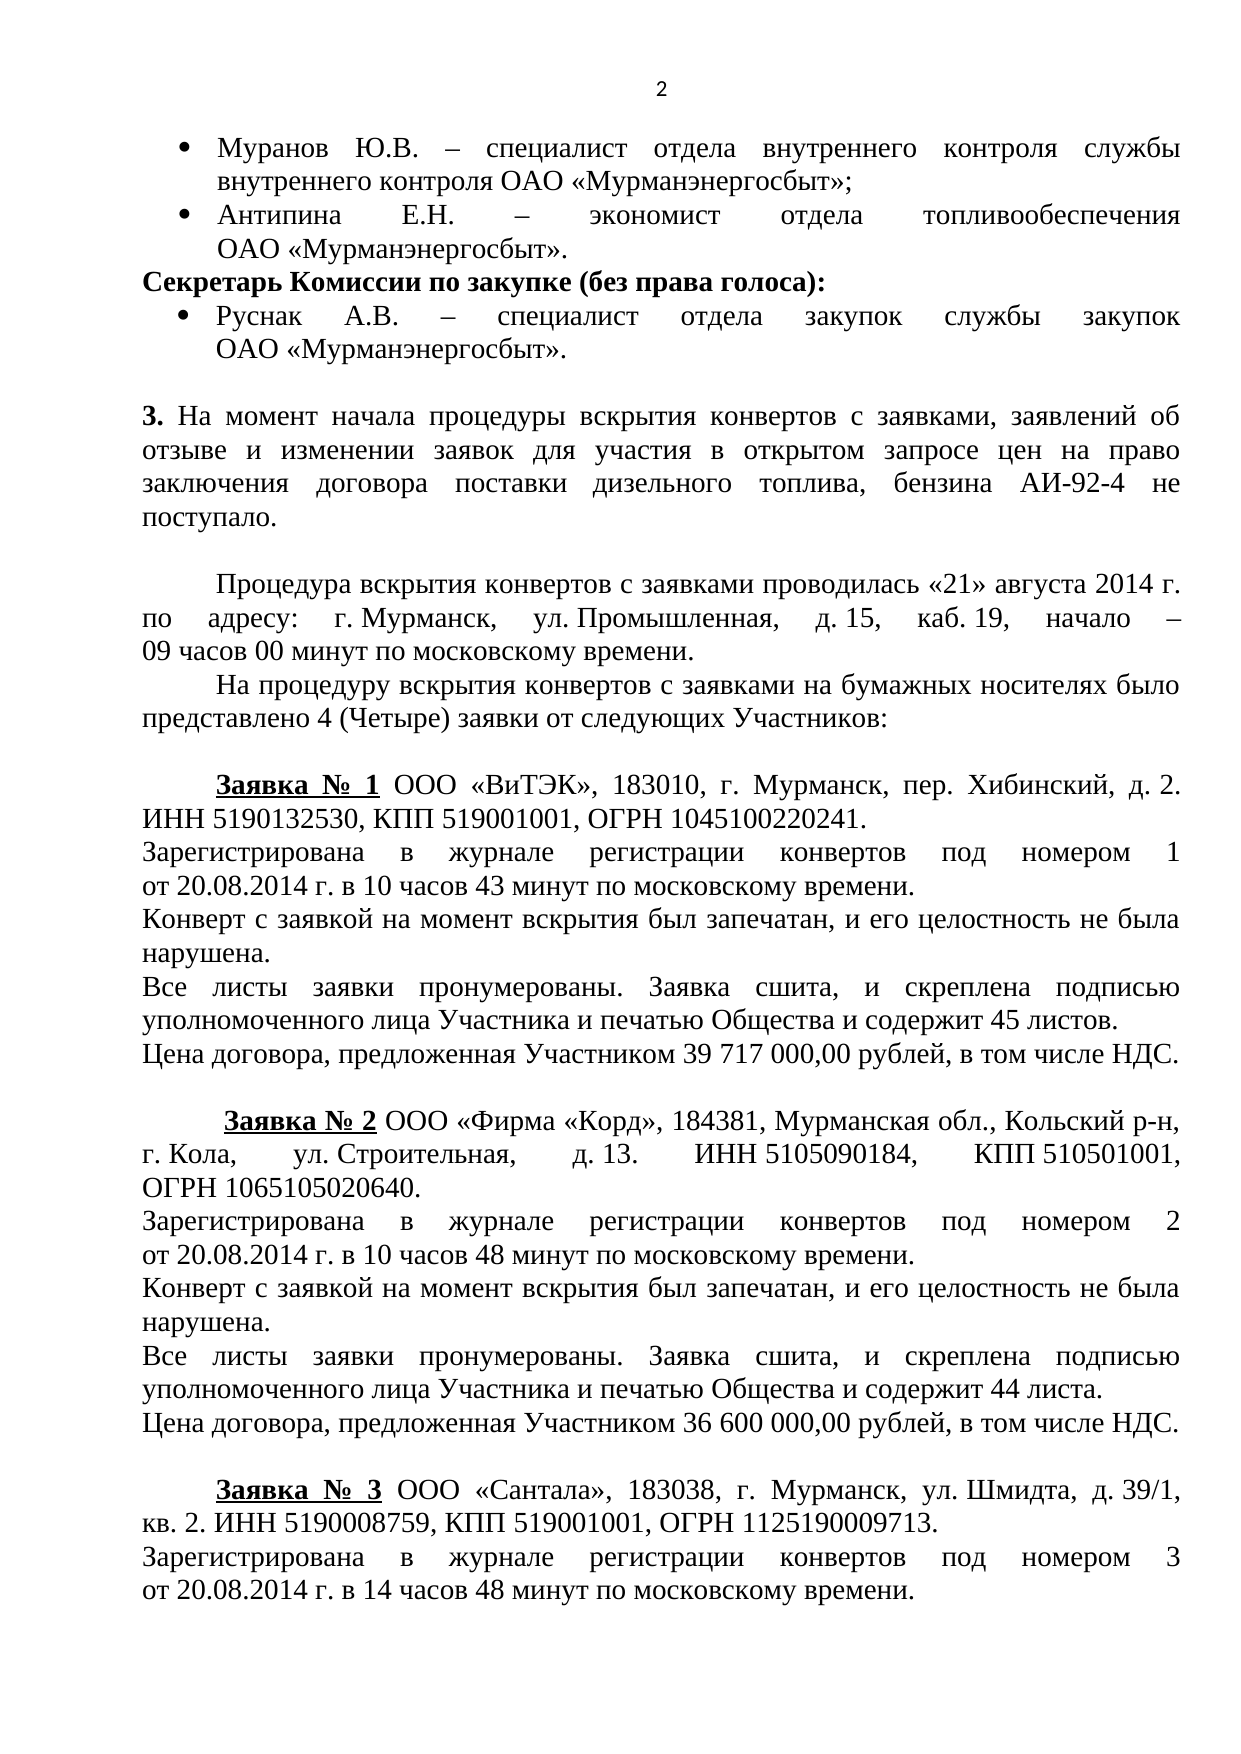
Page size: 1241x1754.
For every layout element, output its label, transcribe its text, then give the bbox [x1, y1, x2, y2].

list Муранов Ю.В. – специалист отдела внутреннего контроля службы внутреннего контроля ОАО «Мурманэнергосбыт»; [179, 130, 1181, 197]
text Цена договора, предложенная Участником 36 600 000,00 рублей, в том числе НДС. [142, 1405, 1181, 1438]
text Заявка № 1 ООО «ВиТЭК», 183010, г. Мурманск, пер. Хибинский, д. 2. ИНН 5190132530, КПП 519001001, ОГРН 1045100220241. [142, 767, 1181, 834]
text Секретарь Комиссии по закупке (без права голоса): [142, 264, 1181, 298]
text Все листы заявки пронумерованы. Заявка сшита, и скреплена подписью уполномоченного лица Участника и печатью Общества и содержит 44 листа. [142, 1338, 1181, 1405]
text Конверт с заявкой на момент вскрытия был запечатан, и его целостность не была нарушена. [142, 1271, 1181, 1338]
list Антипина Е.Н. – экономист отдела топливообеспечения ОАО «Мурманэнергосбыт». [179, 197, 1181, 264]
text На процедуру вскрытия конвертов с заявками на бумажных носителях было представлено 4 (Четыре) заявки от следующих Участников: [142, 667, 1181, 734]
text Процедура вскрытия конвертов с заявками проводилась «21» августа 2014 г. по адресу: г. Мурманск, ул. Промышленная, д. 15, каб. 19, начало – 09 часов 00 минут по московскому времени. [142, 566, 1181, 667]
text Заявка № 2 ООО «Фирма «Корд», 184381, Мурманская обл., Кольский р-н, г. Кола, ул. Строительная, д. 13. ИНН 5105090184, КПП 510501001, ОГРН 1065105020640. [142, 1103, 1181, 1203]
text 3. На момент начала процедуры вскрытия конвертов с заявками, заявлений об отзыве и изменении заявок для участия в открытом запросе цен на право заключения договора поставки дизельного топлива, бензина АИ-92-4 не поступало. [142, 398, 1181, 533]
text Зарегистрирована в журнале регистрации конвертов под номером 3 от 20.08.2014 г. в 14 часов 48 минут по московскому времени. [142, 1539, 1181, 1606]
text Заявка № 3 ООО «Сантала», 183038, г. Мурманск, ул. Шмидта, д. 39/1, кв. 2. ИНН 5190008759, КПП 519001001, ОГРН 1125190009713. [142, 1472, 1181, 1539]
text Зарегистрирована в журнале регистрации конвертов под номером 2 от 20.08.2014 г. в 10 часов 48 минут по московскому времени. [142, 1203, 1181, 1271]
text Конверт с заявкой на момент вскрытия был запечатан, и его целостность не была нарушена. [142, 902, 1181, 969]
list Руснак А.В. – специалист отдела закупок службы закупок ОАО «Мурманэнергосбыт». [178, 298, 1181, 365]
text Все листы заявки пронумерованы. Заявка сшита, и скреплена подписью уполномоченного лица Участника и печатью Общества и содержит 45 листов. [142, 969, 1181, 1036]
text Цена договора, предложенная Участником 39 717 000,00 рублей, в том числе НДС. [142, 1036, 1181, 1069]
text Зарегистрирована в журнале регистрации конвертов под номером 1 от 20.08.2014 г. в 10 часов 43 минут по московскому времени. [142, 834, 1181, 902]
